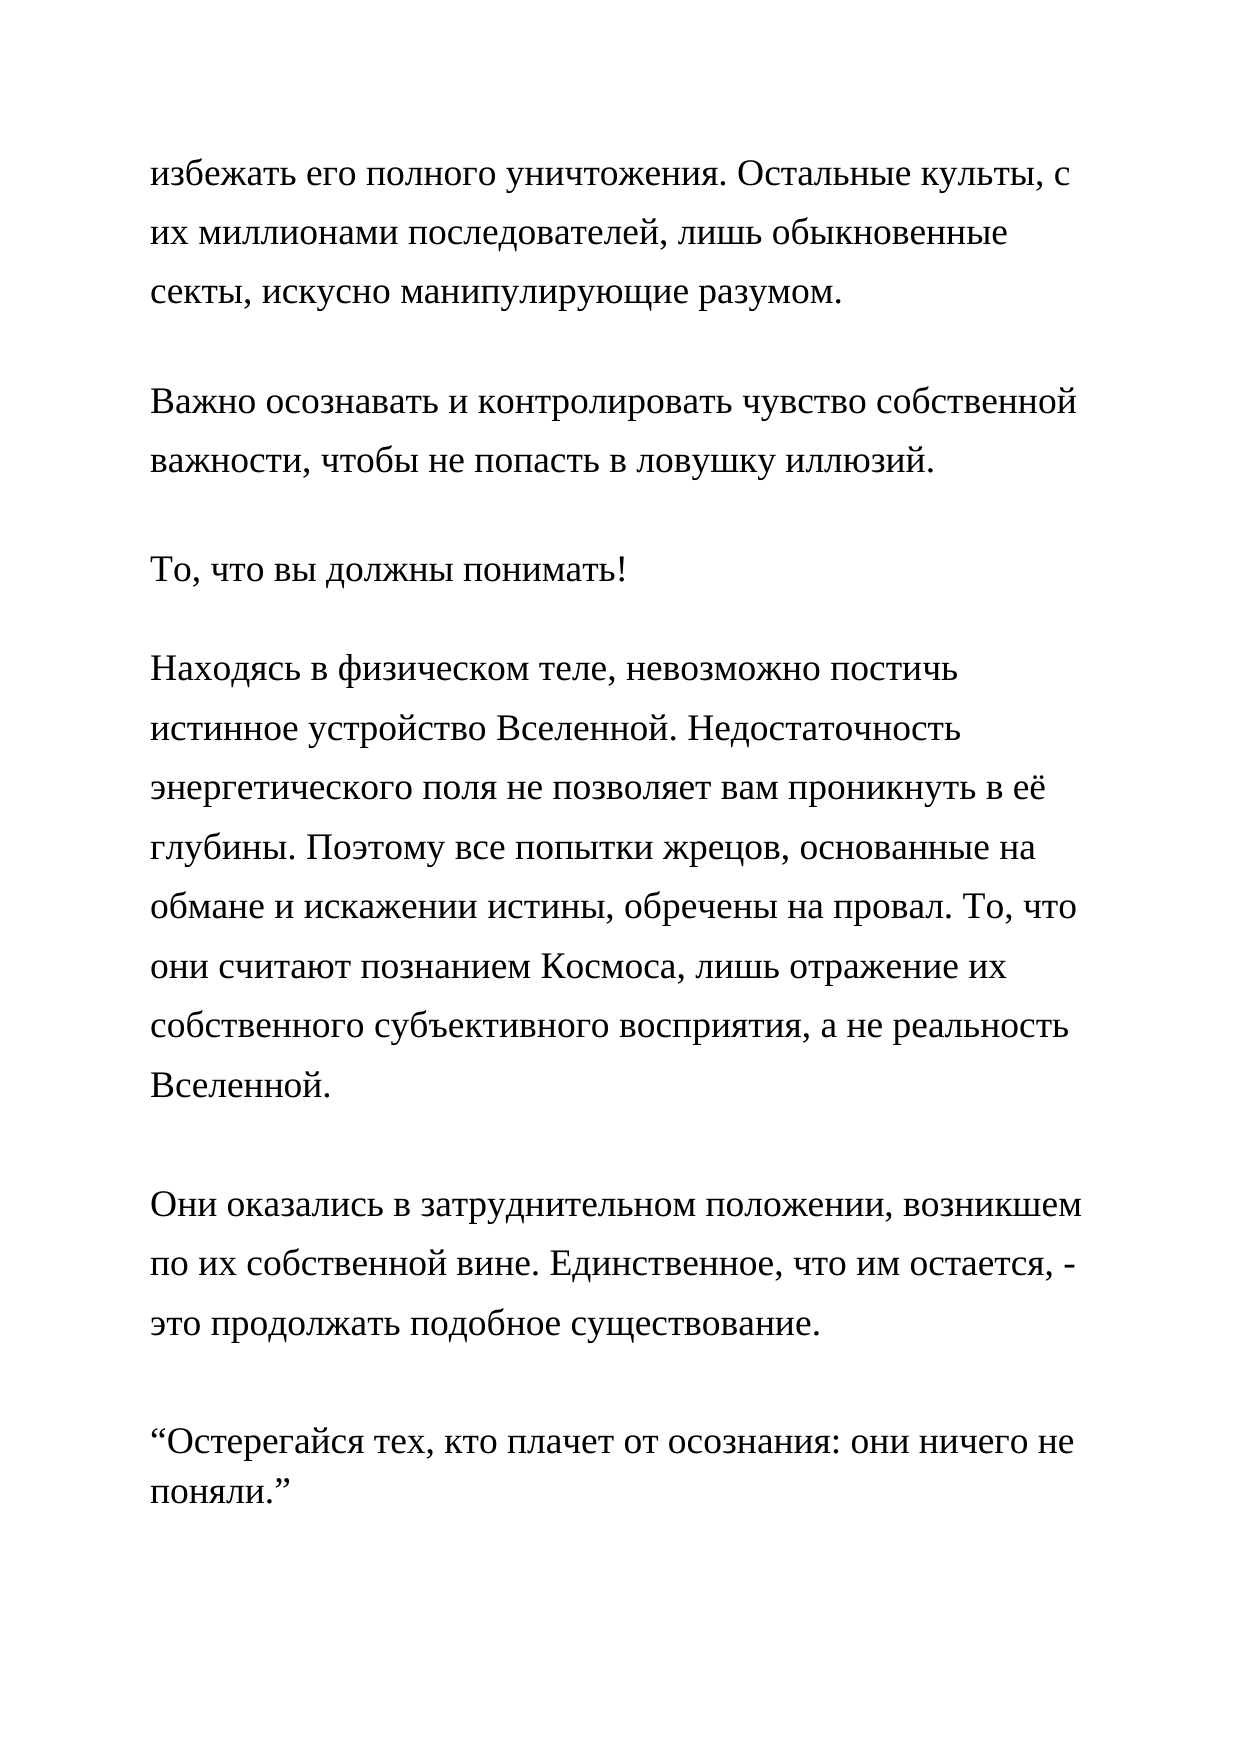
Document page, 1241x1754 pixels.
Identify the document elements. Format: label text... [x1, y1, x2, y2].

text Находясь в физическом теле, невозможно постичь истинное устройство Вселенной. Недостаточность энергетического поля не позволяет вам проникнуть в её глубины. Поэтому все попытки жрецов, основанные на обмане и искажении истины, обречены на провал. То, что они считают познанием Космоса, лишь отражение их собственного субъективного восприятия, а не реальность Вселенной. [150, 646, 1090, 1105]
text Важно осознавать и контролировать чувство собственной важности, чтобы не попасть в ловушку иллюзий. [150, 378, 1090, 481]
text “Остерегайся тех, кто плачет от осознания: они ничего не поняли.” [150, 1419, 1090, 1512]
text Они оказались в затруднительном положении, возникшем по их собственной вине. Единственное, что им остается, - это продолжать подобное существование. [150, 1181, 1090, 1343]
text То, что вы должны понимать! [150, 547, 1090, 590]
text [150, 150, 1090, 312]
